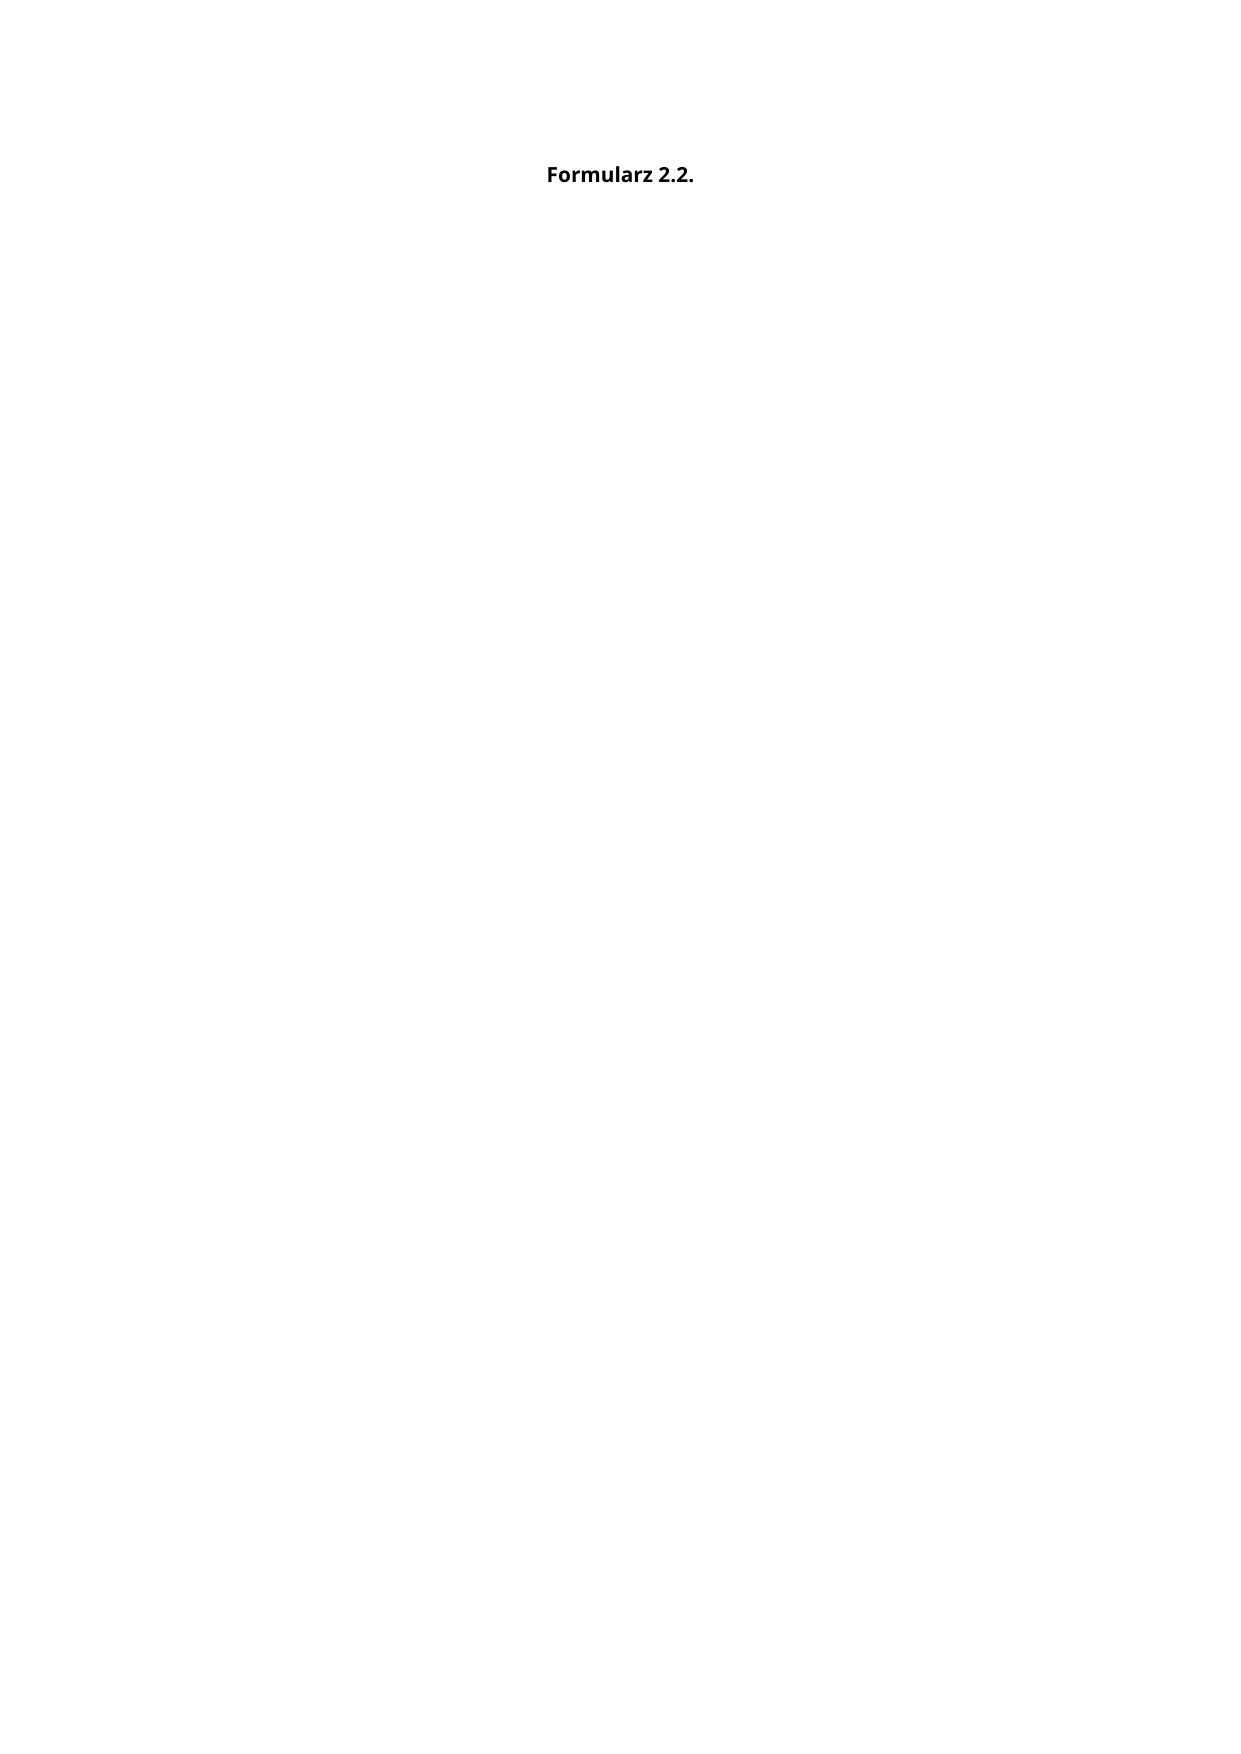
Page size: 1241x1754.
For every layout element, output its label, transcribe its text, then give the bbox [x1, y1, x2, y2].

text Formularz 2.2. [148, 160, 1093, 188]
